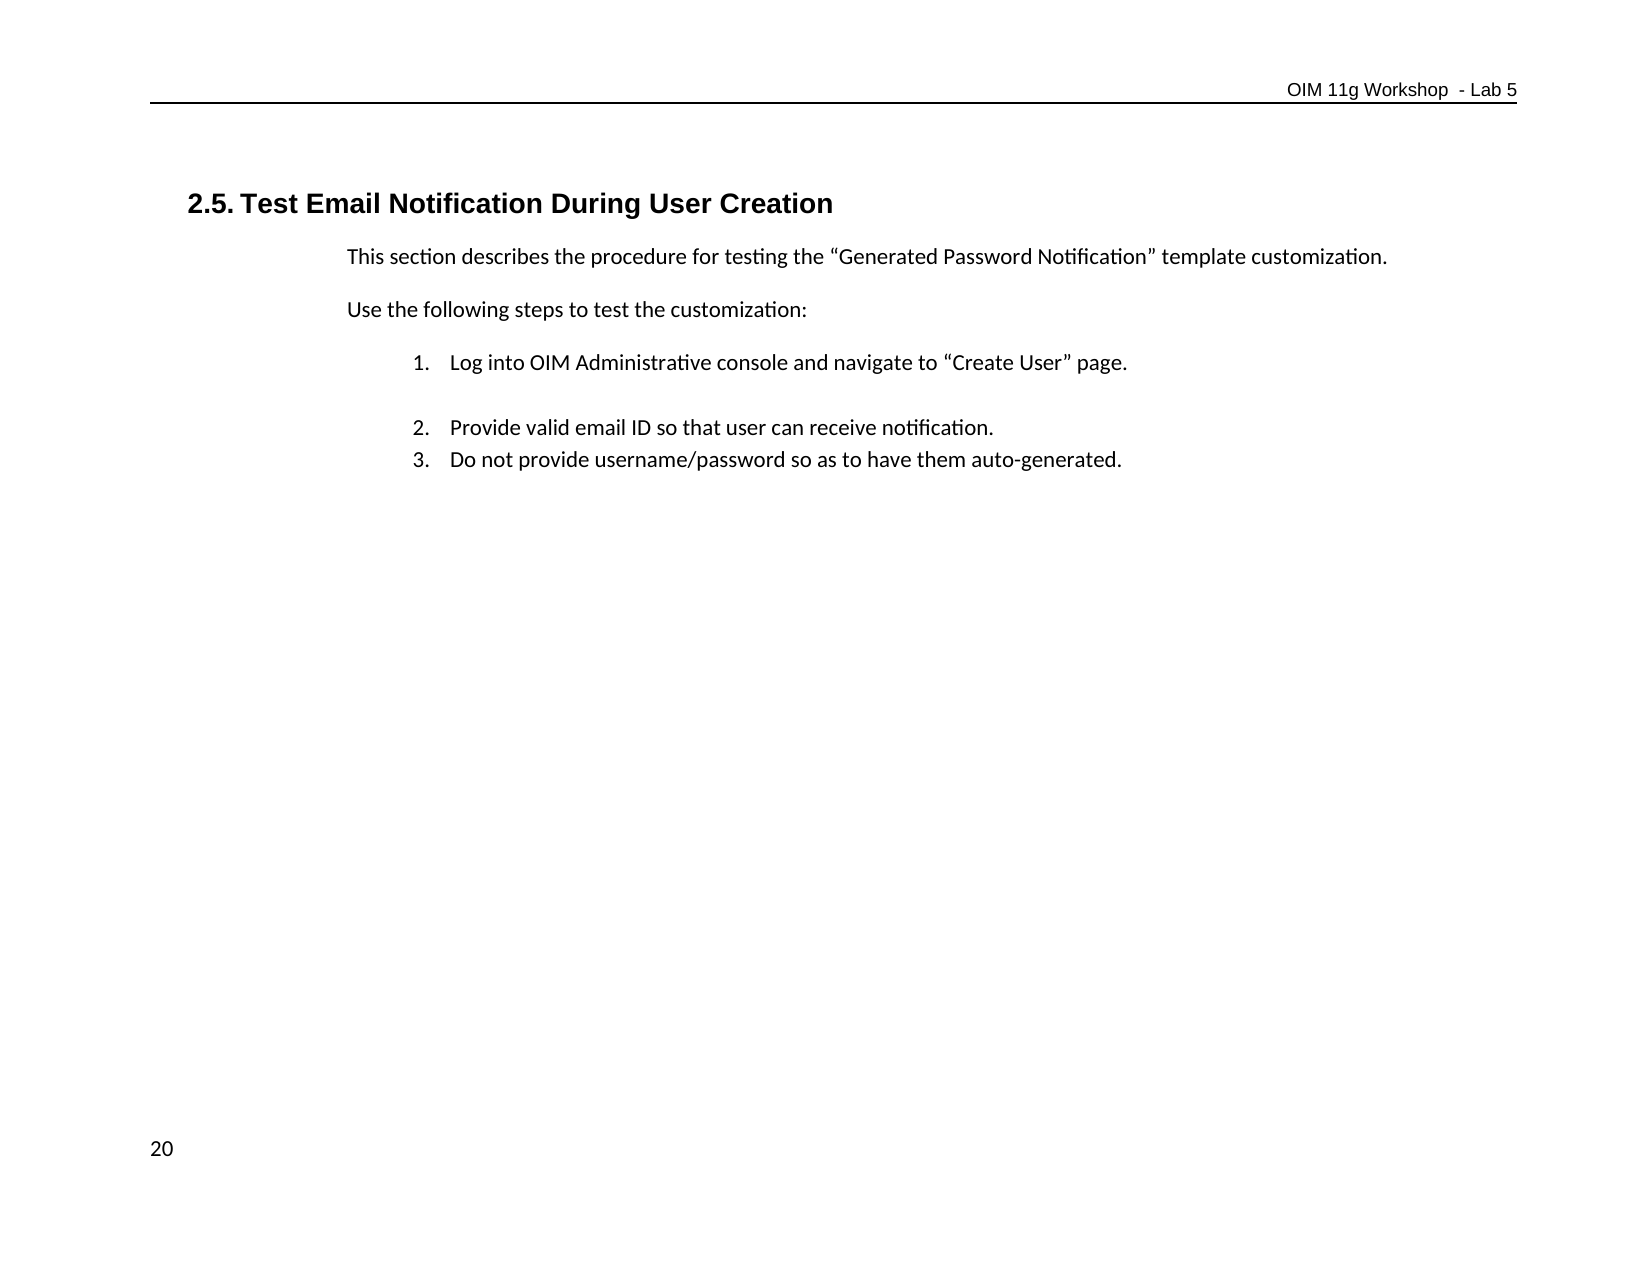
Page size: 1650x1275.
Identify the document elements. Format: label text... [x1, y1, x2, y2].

text Use the following steps to test the customization: [347, 295, 1517, 323]
list Provide valid email ID so that user can receive notification. [412, 413, 1517, 441]
list Do not provide username/password so as to have them auto-generated. [412, 445, 1517, 473]
subtitle Test Email Notification During User Creation [187, 187, 1517, 220]
list Log into OIM Administrative console and navigate to “Create User” page. [412, 348, 1517, 376]
text This section describes the procedure for testing the “Generated Password Notification” template customization. [347, 242, 1517, 270]
